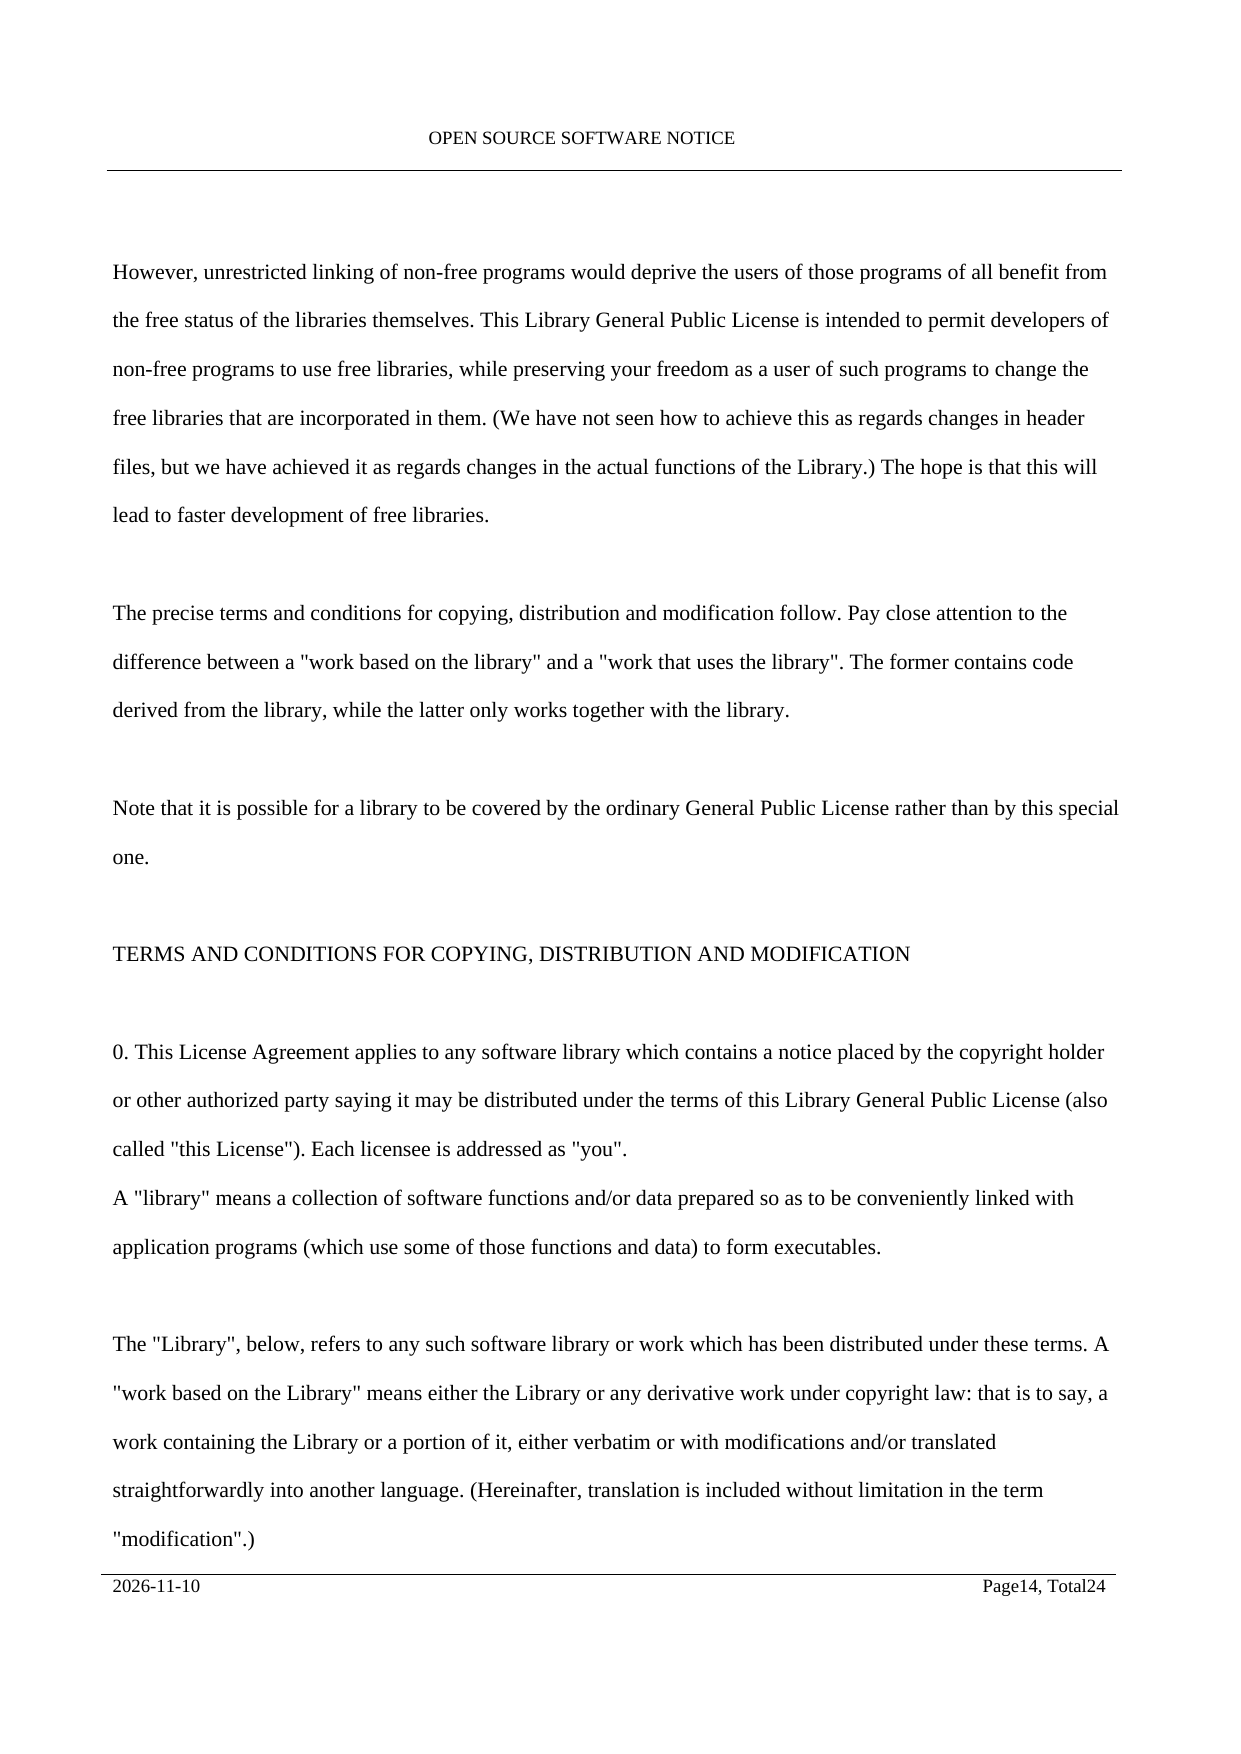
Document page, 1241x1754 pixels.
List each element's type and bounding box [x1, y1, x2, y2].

text [112, 206, 1128, 1555]
